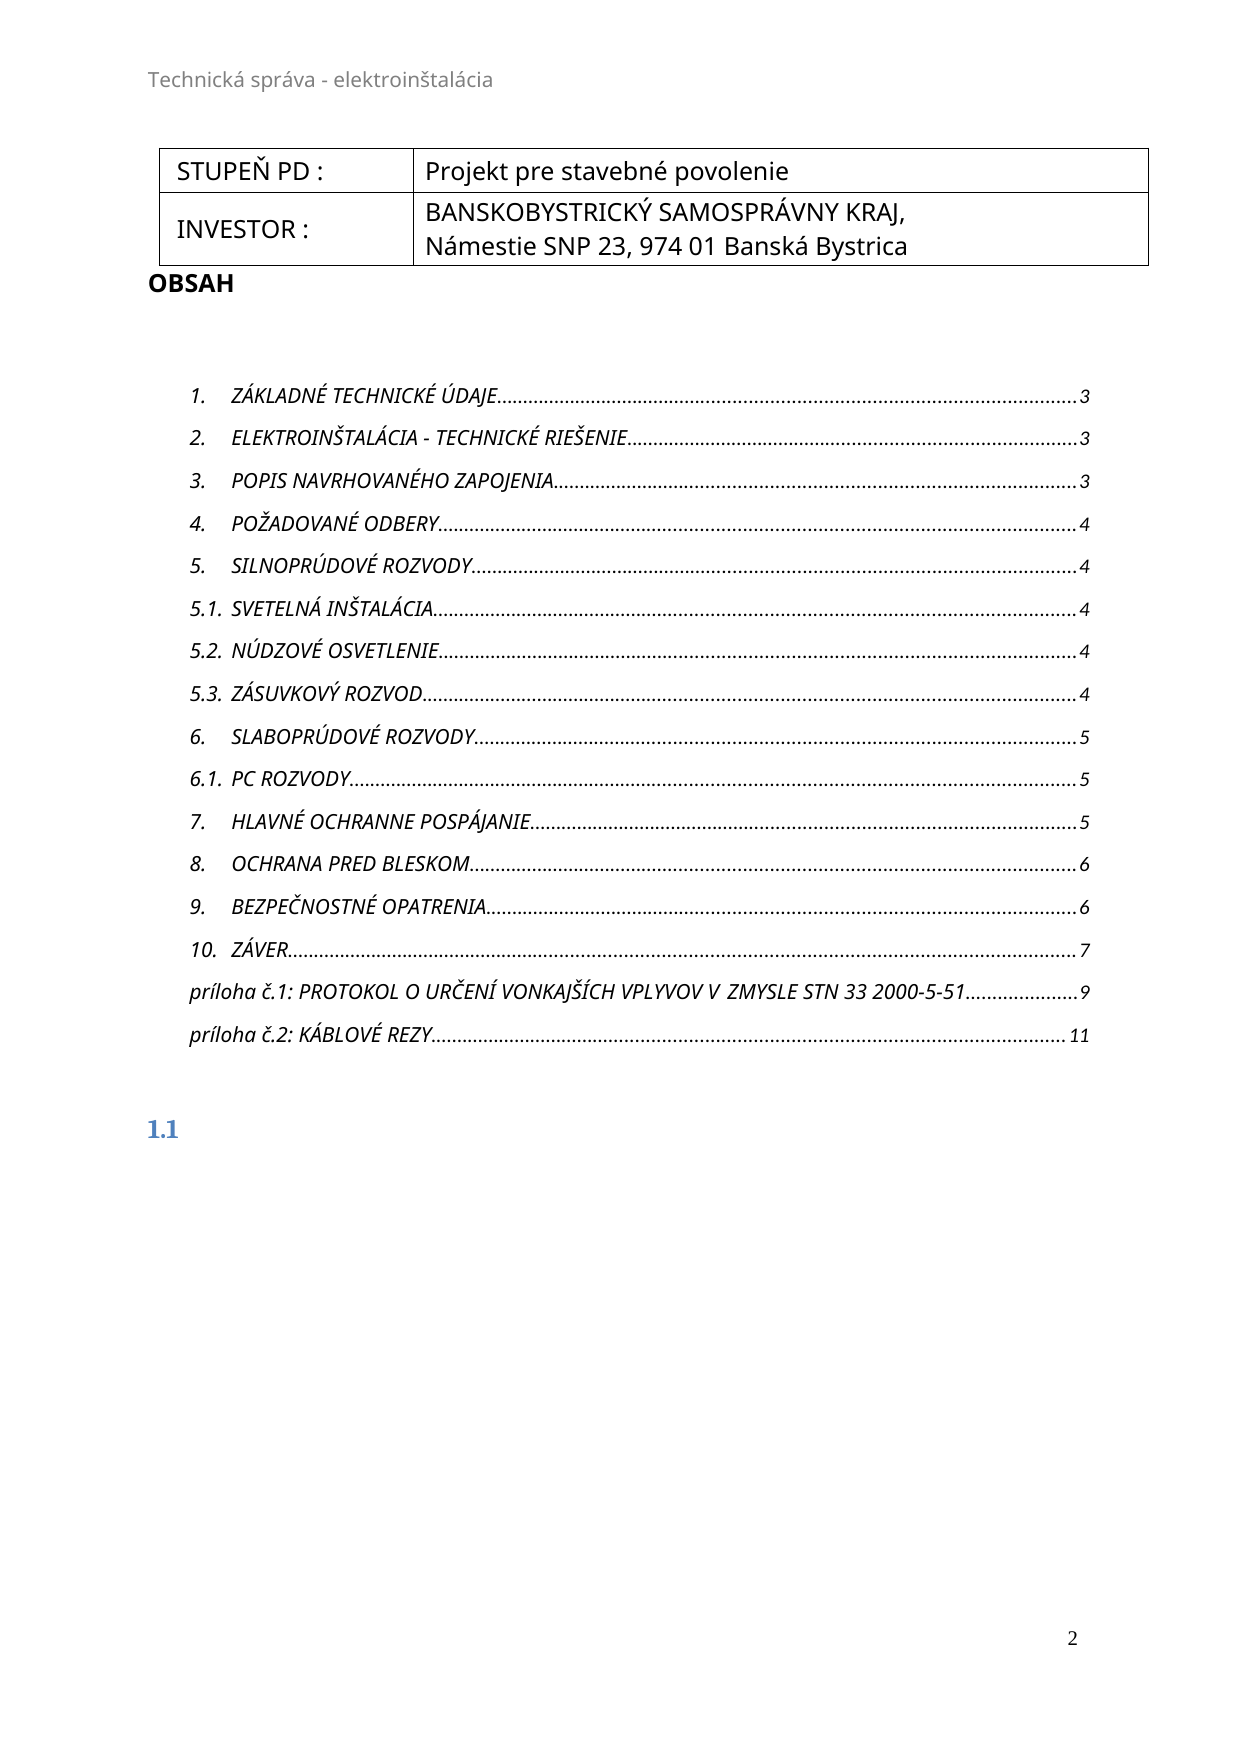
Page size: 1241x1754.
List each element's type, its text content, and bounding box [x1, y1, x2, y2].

text 6.1. PC ROZVODY 5 [189, 764, 1093, 793]
table_cell STUPEŇ PD : [160, 149, 413, 192]
table_cell BANSKOBYSTRICKÝ SAMOSPRÁVNY KRAJ, Námestie SNP 23, 974 01 Banská Bystrica [414, 193, 1148, 265]
text príloha č.2: KÁBLOVÉ REZY 11 [189, 1020, 1093, 1048]
text 8. OCHRANA PRED BLESKOM 6 [189, 849, 1093, 878]
text 5.3. ZÁSUVKOVÝ ROZVOD 4 [189, 679, 1093, 708]
table_cell Projekt pre stavebné povolenie [414, 149, 1148, 192]
text OBSAH [148, 266, 1093, 300]
text príloha č.1: PROTOKOL O URČENÍ VONKAJŠÍCH VPLYVOV V ZMYSLE STN 33 2000-5-51 9 [189, 977, 1093, 1006]
text 7. HLAVNÉ OCHRANNE POSPÁJANIE 5 [189, 807, 1093, 835]
text 1. ZÁKLADNÉ TECHNICKÉ ÚDAJE 3 [189, 381, 1093, 409]
text 5.2. NÚDZOVÉ OSVETLENIE 4 [189, 637, 1093, 665]
text 2. ELEKTROINŠTALÁCIA - TECHNICKÉ RIEŠENIE 3 [189, 423, 1093, 452]
text 10. ZÁVER 7 [189, 935, 1093, 963]
text 6. SLABOPRÚDOVÉ ROZVODY 5 [189, 722, 1093, 750]
table_cell INVESTOR : [160, 193, 413, 265]
text 5. SILNOPRÚDOVÉ ROZVODY 4 [189, 551, 1093, 580]
text 3. POPIS NAVRHOVANÉHO ZAPOJENIA 3 [189, 466, 1093, 494]
text 5.1. SVETELNÁ INŠTALÁCIA 4 [189, 594, 1093, 622]
text 4. POŽADOVANÉ ODBERY 4 [189, 509, 1093, 537]
text 9. BEZPEČNOSTNÉ OPATRENIA 6 [189, 892, 1093, 921]
